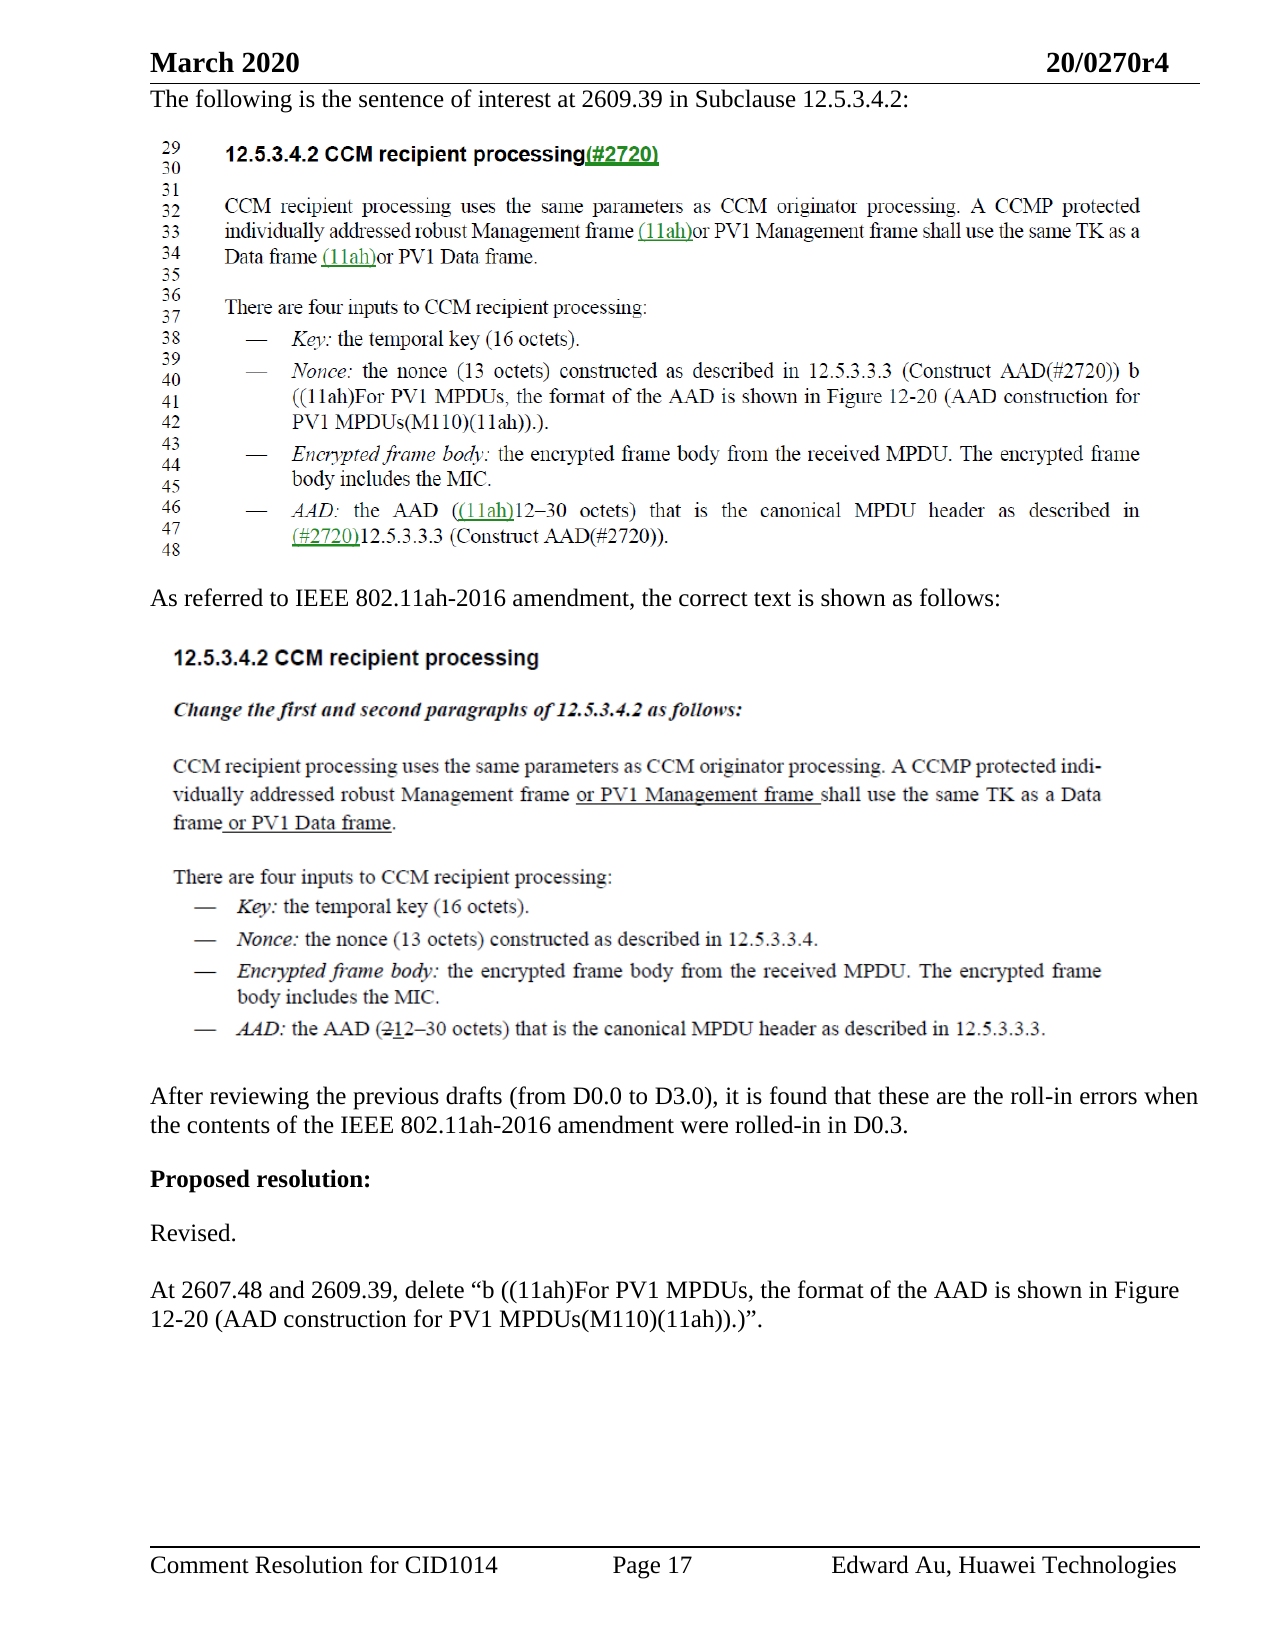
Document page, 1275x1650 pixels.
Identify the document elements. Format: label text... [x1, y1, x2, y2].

text As referred to IEEE 802.11ah-2016 amendment, the correct text is shown as follows: [150, 583, 1200, 612]
text At 2607.48 and 2609.39, delete “b ((11ah)For PV1 MPDUs, the format of the AAD is shown in Figure 12-20 (AAD construction for PV1 MPDUs(M110)(11ah)).)”. [150, 1275, 1200, 1333]
text Proposed resolution: [150, 1164, 1200, 1193]
text Revised. [150, 1218, 1200, 1246]
text The following is the sentence of interest at 2609.39 in Subclause 12.5.3.4.2: [150, 84, 1200, 113]
text After reviewing the previous drafts (from D0.0 to D3.0), it is found that these are the roll-in errors when the contents of the IEEE 802.11ah-2016 amendment were rolled-in in D0.3. [150, 1081, 1200, 1139]
